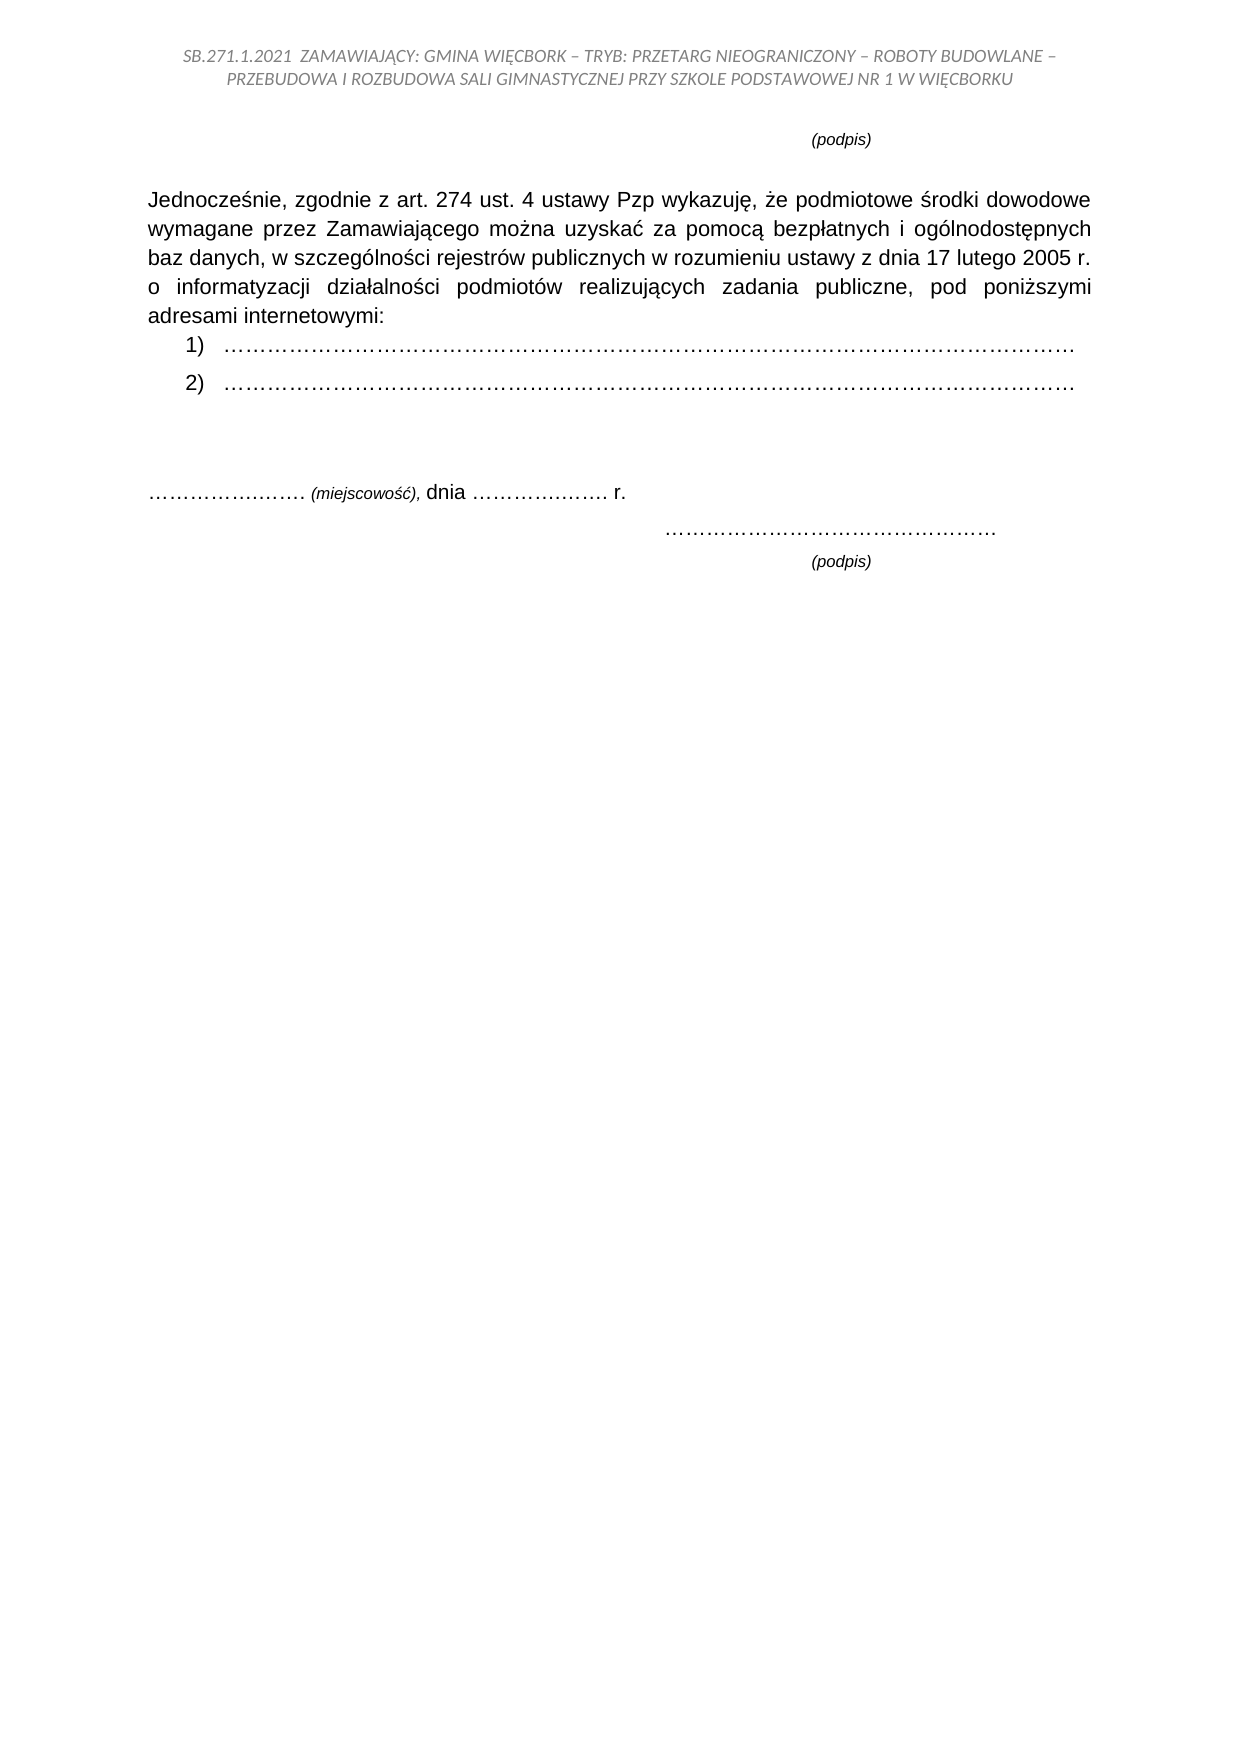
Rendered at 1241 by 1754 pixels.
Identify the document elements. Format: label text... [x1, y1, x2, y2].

list ……………………………………………………………………………………………………… [185, 370, 1093, 395]
text (podpis) [811, 551, 1093, 571]
text Jednocześnie, zgodnie z art. 274 ust. 4 ustawy Pzp wykazuję, że podmiotowe środki dowodowe wymagane przez Zamawiającego można uzyskać za pomocą bezpłatnych i ogólnodostępnych baz danych, w szczególności rejestrów publicznych w rozumieniu ustawy z dnia 17 lutego 2005 r. o informatyzacji działalności podmiotów realizujących zadania publiczne, pod poniższymi adresami internetowymi: [148, 187, 1093, 328]
text …………….……. (miejscowość), dnia ………….……. r. [148, 479, 1093, 503]
list ……………………………………………………………………………………………………… [185, 332, 1093, 357]
text ………………………………………… [148, 516, 1093, 539]
text (podpis) [738, 130, 1093, 149]
